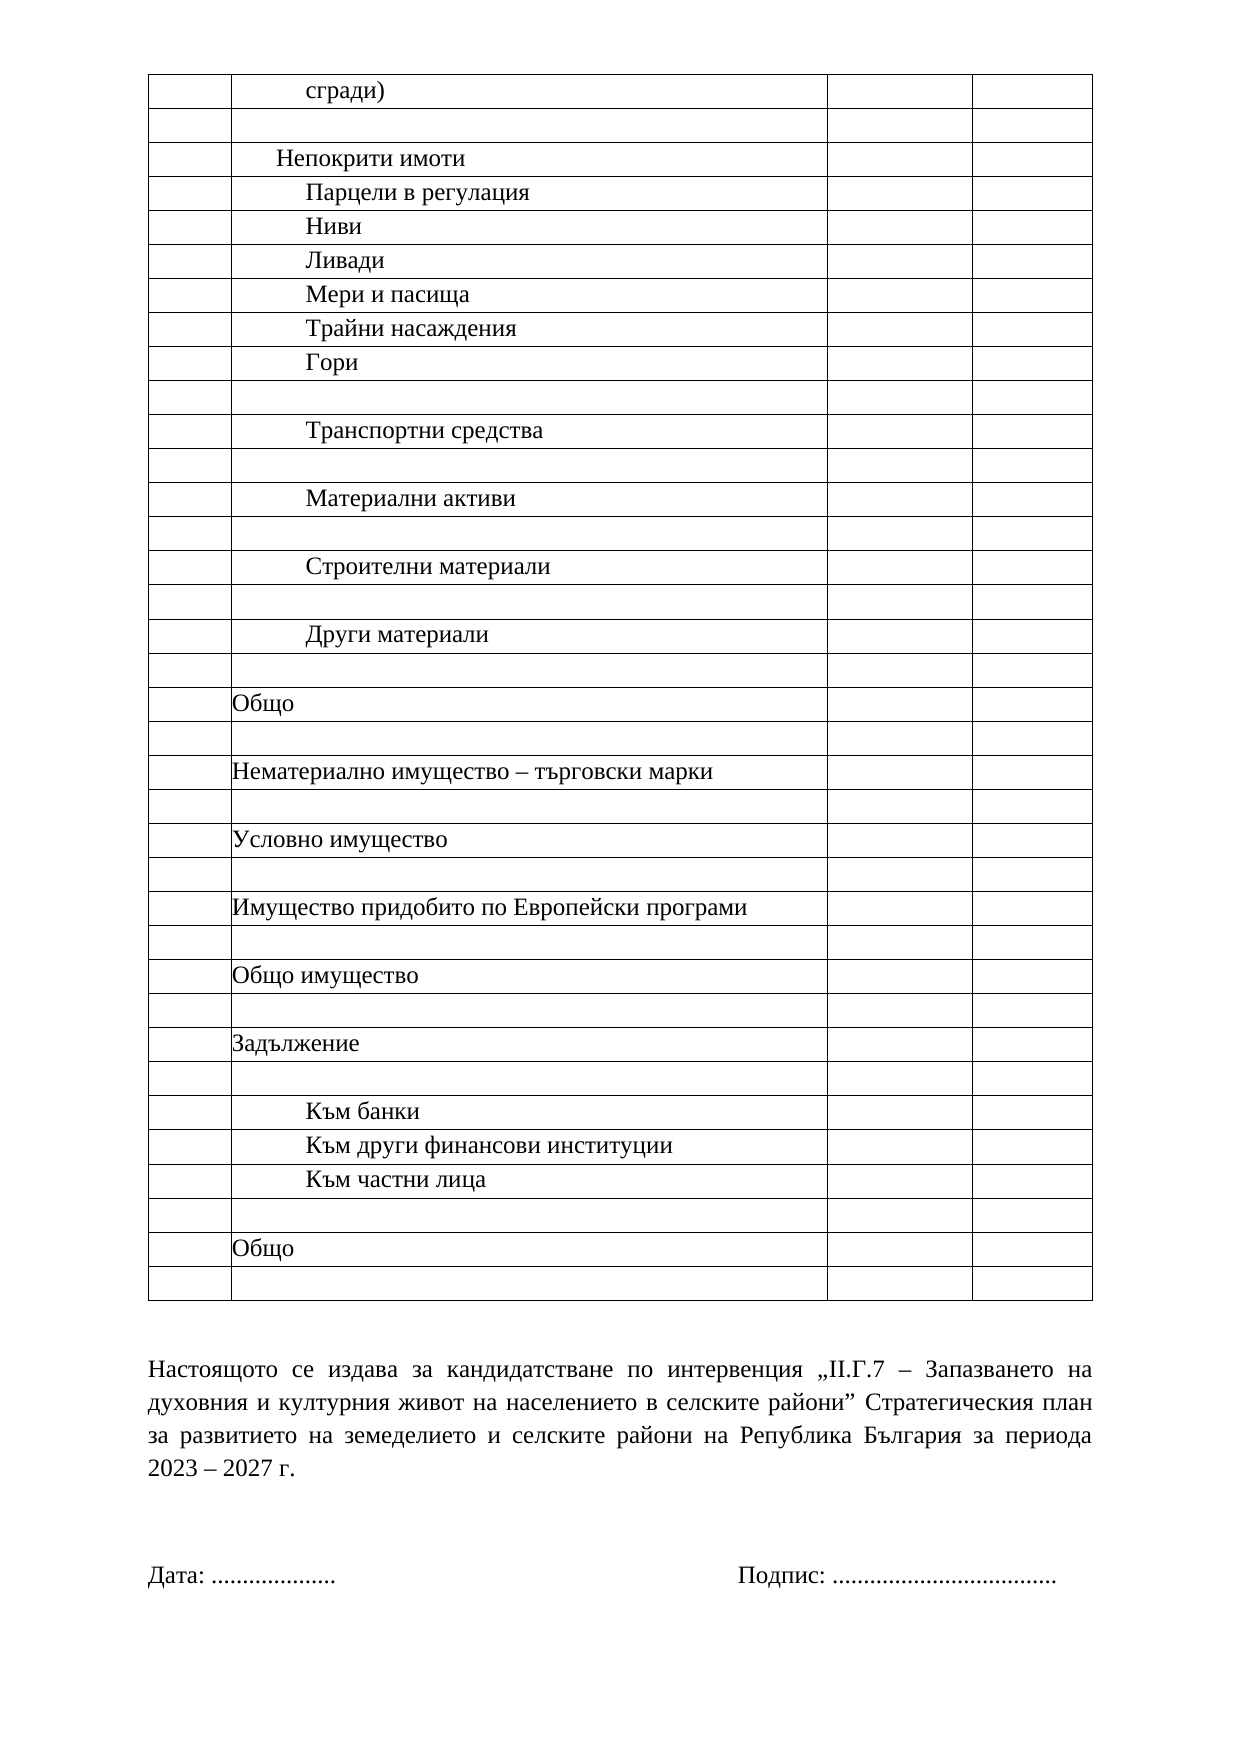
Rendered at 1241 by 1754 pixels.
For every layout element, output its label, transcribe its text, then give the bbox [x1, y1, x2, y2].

table_cell Ливади [232, 245, 827, 278]
table_cell [973, 1233, 1092, 1266]
table_cell [149, 415, 231, 448]
table_cell [232, 1199, 827, 1232]
table_cell [973, 551, 1092, 584]
table_cell [973, 1199, 1092, 1232]
table_cell [828, 722, 972, 755]
table_cell [828, 790, 972, 823]
table_cell [149, 1199, 231, 1232]
table_cell [149, 790, 231, 823]
table_cell [828, 994, 972, 1027]
table_cell [149, 1096, 231, 1129]
table_cell Условно имущество [232, 824, 827, 857]
table_cell [828, 1165, 972, 1197]
table_cell Задължение [232, 1028, 827, 1061]
table_cell [828, 1028, 972, 1061]
table_cell [232, 1062, 827, 1095]
table_cell [149, 109, 231, 142]
table_cell [149, 1028, 231, 1061]
table_cell [149, 654, 231, 687]
table_cell [973, 892, 1092, 925]
table_cell Непокрити имоти [232, 143, 827, 176]
table_cell [232, 109, 827, 142]
table_cell [973, 109, 1092, 142]
table_cell [149, 585, 231, 618]
table_cell [973, 347, 1092, 380]
table_cell [232, 858, 827, 891]
table_cell Парцели в регулация [232, 177, 827, 210]
table_cell [149, 858, 231, 891]
table_cell [828, 1267, 972, 1300]
table_cell [149, 483, 231, 516]
table_cell Към банки [232, 1096, 827, 1129]
table_cell [828, 483, 972, 516]
table_cell Транспортни средства [232, 415, 827, 448]
table_cell [149, 177, 231, 210]
table_cell [973, 245, 1092, 278]
text Дата: .................... Подпис: .................................... [148, 1561, 1093, 1589]
table_cell [828, 1096, 972, 1129]
table_cell Нематериално имущество – търговски марки [232, 756, 827, 789]
table_cell [828, 1062, 972, 1095]
table_cell [232, 1267, 827, 1300]
table_cell [149, 279, 231, 312]
table_cell [973, 279, 1092, 312]
table_cell [973, 415, 1092, 448]
table_cell [973, 858, 1092, 891]
table_cell [149, 517, 231, 550]
table_cell [973, 75, 1092, 107]
table_cell [828, 75, 972, 107]
table_cell [232, 654, 827, 687]
table_cell [828, 415, 972, 448]
table_cell [828, 620, 972, 652]
table_cell Гори [232, 347, 827, 380]
table_cell [828, 1130, 972, 1163]
table_cell [828, 926, 972, 959]
table_cell [149, 313, 231, 346]
table_cell [232, 585, 827, 618]
table_cell [149, 620, 231, 652]
table_cell [828, 279, 972, 312]
table_cell [828, 585, 972, 618]
table_cell [149, 75, 231, 107]
table_cell [828, 313, 972, 346]
table_cell Строителни материали [232, 551, 827, 584]
table_cell [828, 654, 972, 687]
table_cell [973, 722, 1092, 755]
table_cell [149, 381, 231, 414]
table_cell [828, 381, 972, 414]
table_cell [828, 688, 972, 721]
table_cell [149, 1233, 231, 1266]
table_cell [828, 1199, 972, 1232]
table_cell [973, 824, 1092, 857]
table_cell [973, 483, 1092, 516]
table_cell Други материали [232, 620, 827, 652]
table_cell [973, 1062, 1092, 1095]
table_cell [232, 449, 827, 482]
table_cell [973, 177, 1092, 210]
table_cell [149, 892, 231, 925]
table_cell [828, 824, 972, 857]
table_cell [973, 143, 1092, 176]
table_cell [973, 756, 1092, 789]
table_cell [828, 177, 972, 210]
table_cell Общо имущество [232, 960, 827, 993]
table_cell [232, 381, 827, 414]
table_cell [149, 551, 231, 584]
table_cell [973, 620, 1092, 652]
table_cell Материални активи [232, 483, 827, 516]
table_cell Имущество придобито по Европейски програми [232, 892, 827, 925]
table_cell [973, 790, 1092, 823]
table_cell [828, 109, 972, 142]
table_cell [973, 517, 1092, 550]
table_cell [149, 1130, 231, 1163]
table_cell [149, 960, 231, 993]
table_cell [973, 994, 1092, 1027]
table_cell [973, 1130, 1092, 1163]
table_cell [149, 722, 231, 755]
table_cell [149, 994, 231, 1027]
table_cell [828, 211, 972, 244]
table_cell [828, 245, 972, 278]
table_cell [973, 960, 1092, 993]
table_cell [973, 381, 1092, 414]
table_cell [149, 688, 231, 721]
text Настоящото се издава за кандидатстване по интервенция „II.Г.7 – Запазването на духовния и културния живот на населението в селските райони” Стратегическия план за развитието на земеделието и селските райони на Република България за периода 2023 – 2027 г. [148, 1354, 1093, 1482]
table_cell Ниви [232, 211, 827, 244]
table_cell [828, 143, 972, 176]
table_cell Общо [232, 1233, 827, 1266]
table_cell [828, 756, 972, 789]
table_cell [973, 1165, 1092, 1197]
table_cell [973, 1028, 1092, 1061]
table_cell [973, 449, 1092, 482]
table_cell [973, 211, 1092, 244]
table_cell [828, 449, 972, 482]
table_cell Общо [232, 688, 827, 721]
table_cell [828, 960, 972, 993]
table_cell [149, 1165, 231, 1197]
table_cell [232, 926, 827, 959]
table_cell [149, 756, 231, 789]
table_cell [149, 926, 231, 959]
table_cell [973, 1267, 1092, 1300]
table_cell [973, 1096, 1092, 1129]
table_cell [973, 654, 1092, 687]
table_cell Към други финансови институции [232, 1130, 827, 1163]
table_cell [149, 1267, 231, 1300]
table_cell [973, 926, 1092, 959]
table_cell [973, 585, 1092, 618]
table_cell [149, 245, 231, 278]
table_cell [149, 211, 231, 244]
table_cell [828, 551, 972, 584]
table_cell [149, 1062, 231, 1095]
table_cell [149, 449, 231, 482]
table_cell [828, 1233, 972, 1266]
table_cell [973, 688, 1092, 721]
table_cell [973, 313, 1092, 346]
table_cell [232, 517, 827, 550]
table_cell Трайни насаждения [232, 313, 827, 346]
table_cell [828, 347, 972, 380]
table_cell Към частни лица [232, 1165, 827, 1197]
table_cell [149, 347, 231, 380]
table_cell Мери и пасища [232, 279, 827, 312]
table_cell [232, 722, 827, 755]
table_cell [232, 790, 827, 823]
table_cell [828, 858, 972, 891]
table_cell [232, 994, 827, 1027]
table_cell [828, 517, 972, 550]
table_cell [149, 824, 231, 857]
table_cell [232, 75, 827, 107]
table_cell [149, 143, 231, 176]
table_cell [828, 892, 972, 925]
